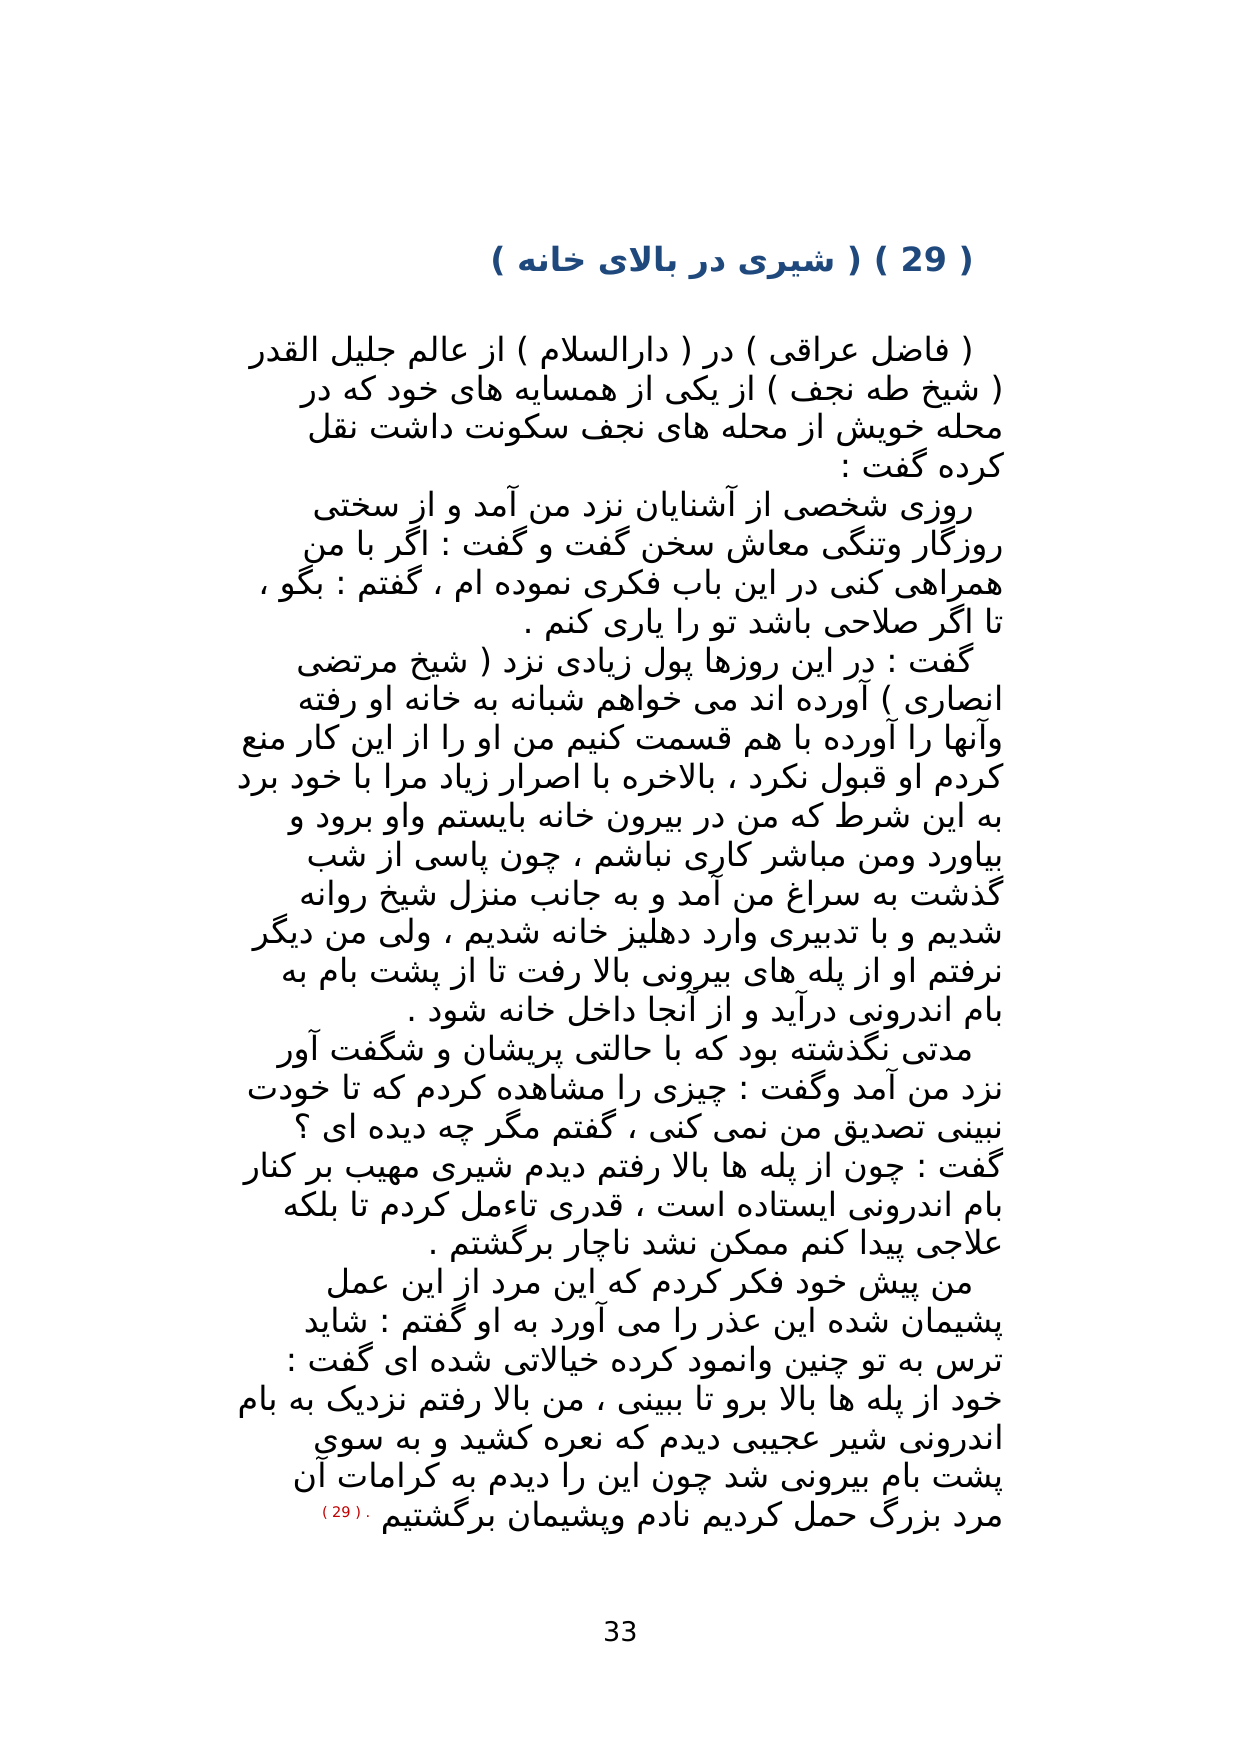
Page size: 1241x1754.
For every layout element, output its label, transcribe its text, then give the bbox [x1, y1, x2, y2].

text ( فاضل عراقی ) در ( دارالسلام ) از عالم جلیل القدر ( شیخ طه نجف ) از یکی از همسایه های خود که در محله خویش از محله های نجف سکونت داشت نقل کرده گفت : [236, 330, 1004, 486]
text من پیش خود فکر کردم که این مرد از این عمل پشیمان شده این عذر را می آورد به او گفتم : شاید ترس به تو چنین وانمود کرده خیالاتی شده ای گفت : خود از پله ها بالا برو تا ببینی ، من بالا رفتم نزدیک به بام اندرونی شیر عجیبی دیدم که نعره کشید و به سوی پشت بام بیرونی شد چون این را دیدم به کرامات آن مرد بزرگ حمل کردیم نادم وپشیمان برگشتیم . ( 29 ) [236, 1263, 1004, 1535]
subtitle ( 29 ) ( شیری در بالای خانه ) [236, 241, 1004, 279]
text مدتی نگذشته بود که با حالتی پریشان و شگفت آور نزد من آمد وگفت : چیزی را مشاهده کردم که تا خودت نبینی تصدیق من نمی کنی ، گفتم مگر چه دیده ای ؟ گفت : چون از پله ها بالا رفتم دیدم شیری مهیب بر کنار بام اندرونی ایستاده است ، قدری تاءمل کردم تا بلکه علاجی پیدا کنم ممکن نشد ناچار برگشتم . [236, 1029, 1004, 1263]
text گفت : در این روزها پول زیادی نزد ( شیخ مرتضی انصاری ) آورده اند می خواهم شبانه به خانه او رفته وآنها را آورده با هم قسمت کنیم من او را از این کار منع کردم او قبول نکرد ، بالاخره با اصرار زیاد مرا با خود برد به این شرط که من در بیرون خانه بایستم واو برود و بیاورد ومن مباشر کاری نباشم ، چون پاسی از شب گذشت به سراغ من آمد و به جانب منزل شیخ روانه شدیم و با تدبیری وارد دهلیز خانه شدیم ، ولی من دیگر نرفتم او از پله های بیرونی بالا رفت تا از پشت بام به بام اندرونی درآید و از آنجا داخل خانه شود . [236, 641, 1004, 1029]
text روزی شخصی از آشنایان نزد من آمد و از سختی روزگار وتنگی معاش سخن گفت و گفت : اگر با من همراهی کنی در این باب فکری نموده ام ، گفتم : بگو ، تا اگر صلاحی باشد تو را یاری کنم . [236, 486, 1004, 641]
